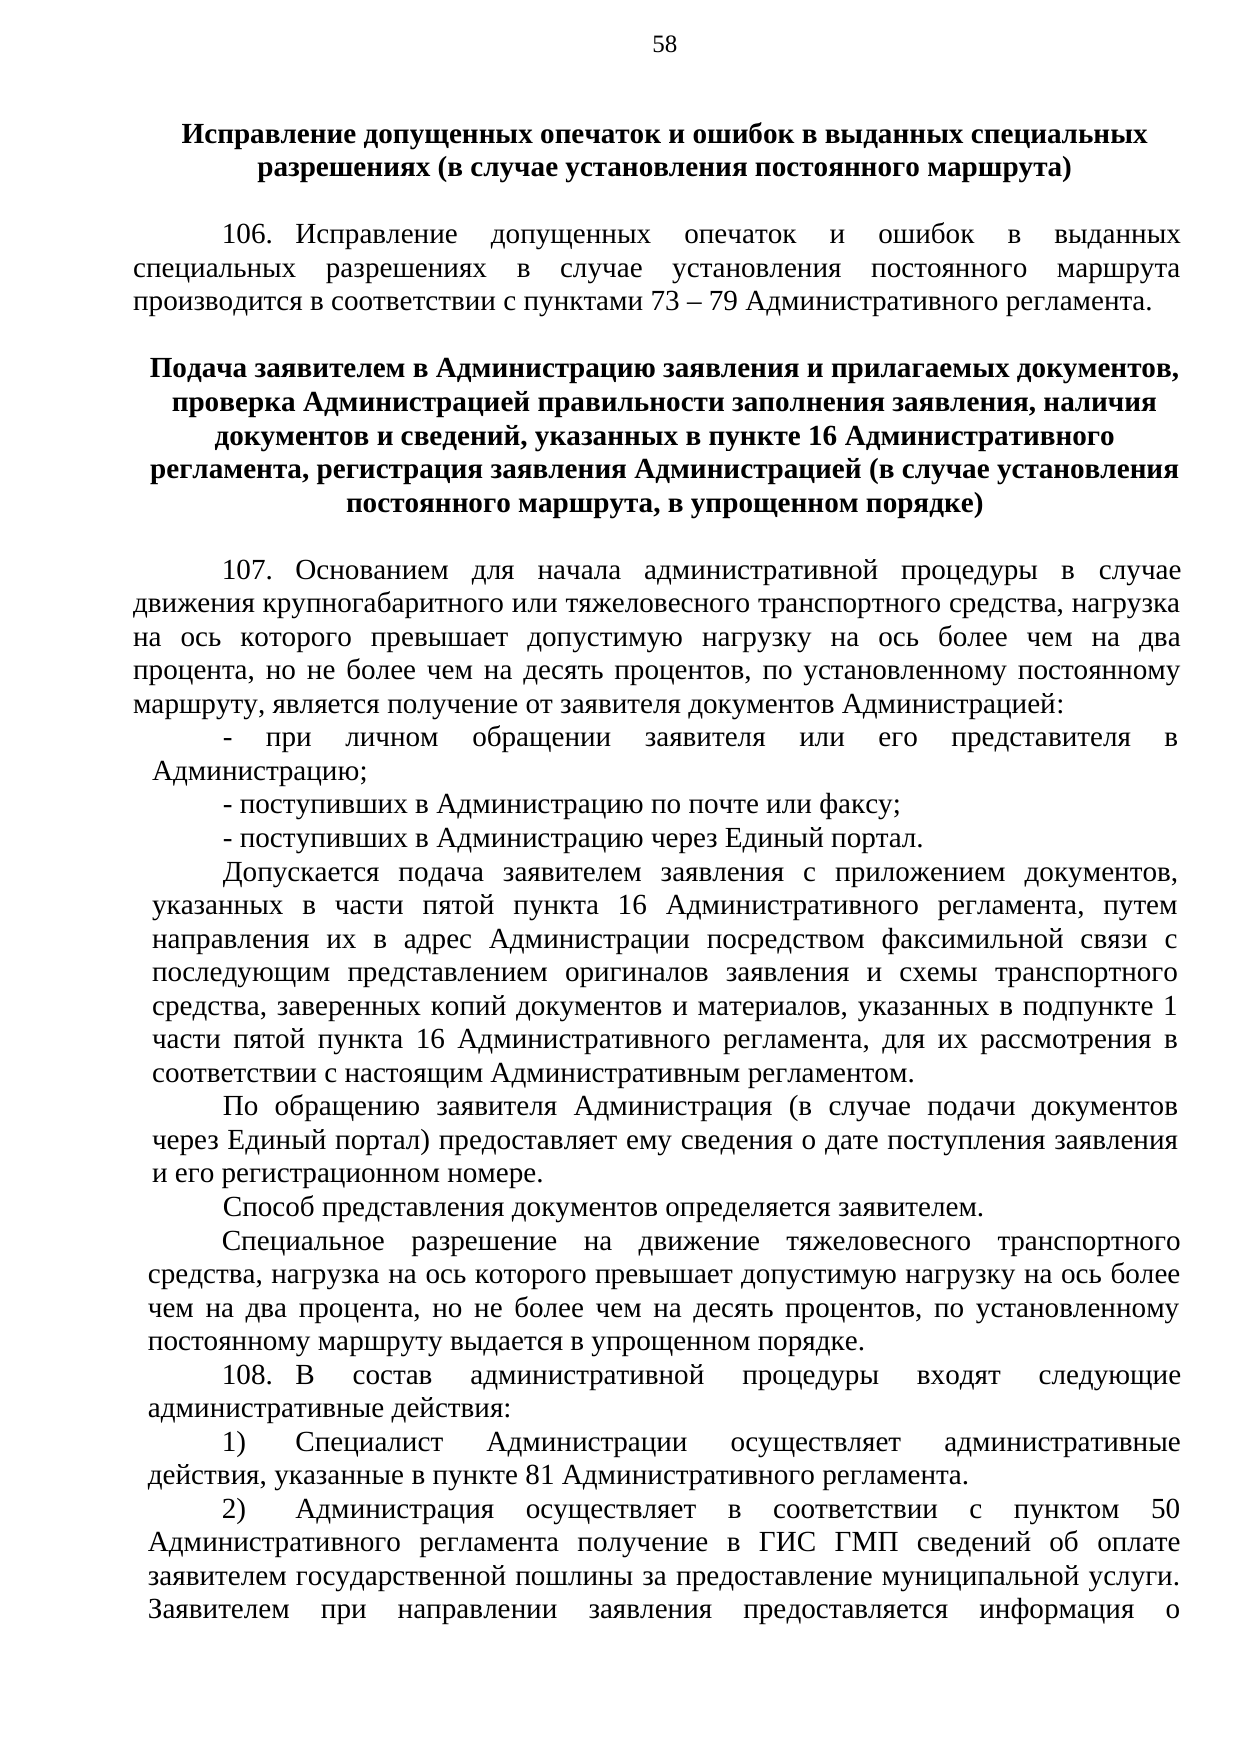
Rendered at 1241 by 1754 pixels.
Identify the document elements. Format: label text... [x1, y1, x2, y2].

text - при личном обращении заявителя или его представителя в Администрацию; [152, 719, 1179, 787]
text - поступивших в Администрацию по почте или факсу; [152, 787, 1179, 820]
text Специальное разрешение на движение тяжеловесного транспортного средства, нагрузка на ось которого превышает допустимую нагрузку на ось более чем на два процента, но не более чем на десять процентов, по установленному постоянному маршруту выдается в упрощенном порядке. [148, 1223, 1181, 1357]
text По обращению заявителя Администрация (в случае подачи документов через Единый портал) предоставляет ему сведения о дате поступления заявления и его регистрационном номере. [152, 1088, 1179, 1189]
text Допускается подача заявителем заявления с приложением документов, указанных в части пятой пункта 16 Административного регламента, путем направления их в адрес Администрации посредством факсимильной связи с последующим представлением оригиналов заявления и схемы транспортного средства, заверенных копий документов и материалов, указанных в подпункте 1 части пятой пункта 16 Административного регламента, для их рассмотрения в соответствии с настоящим Административным регламентом. [152, 854, 1179, 1088]
list Специалист Администрации осуществляет административные действия, указанные в пункте 81 Административного регламента. [148, 1424, 1181, 1491]
text Исправление допущенных опечаток и ошибок в выданных специальных разрешениях (в случае установления постоянного маршрута) [148, 116, 1181, 183]
list Исправление допущенных опечаток и ошибок в выданных специальных разрешениях в случае установления постоянного маршрута производится в соответствии с пунктами 73 – 79 Административного регламента. [133, 216, 1181, 317]
list В состав административной процедуры входят следующие административные действия: [148, 1357, 1181, 1424]
list Основанием для начала административной процедуры в случае движения крупногабаритного или тяжеловесного транспортного средства, нагрузка на ось которого превышает допустимую нагрузку на ось более чем на два процента, но не более чем на десять процентов, по установленному постоянному маршруту, является получение от заявителя документов Администрацией: [133, 552, 1181, 719]
text Способ представления документов определяется заявителем. [152, 1189, 1181, 1223]
text - поступивших в Администрацию через Единый портал. [152, 820, 1181, 854]
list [148, 1491, 1181, 1625]
text Подача заявителем в Администрацию заявления и прилагаемых документов, проверка Администрацией правильности заполнения заявления, наличия документов и сведений, указанных в пункте 16 Административного регламента, регистрация заявления Администрацией (в случае установления постоянного маршрута, в упрощенном порядке) [148, 351, 1181, 518]
